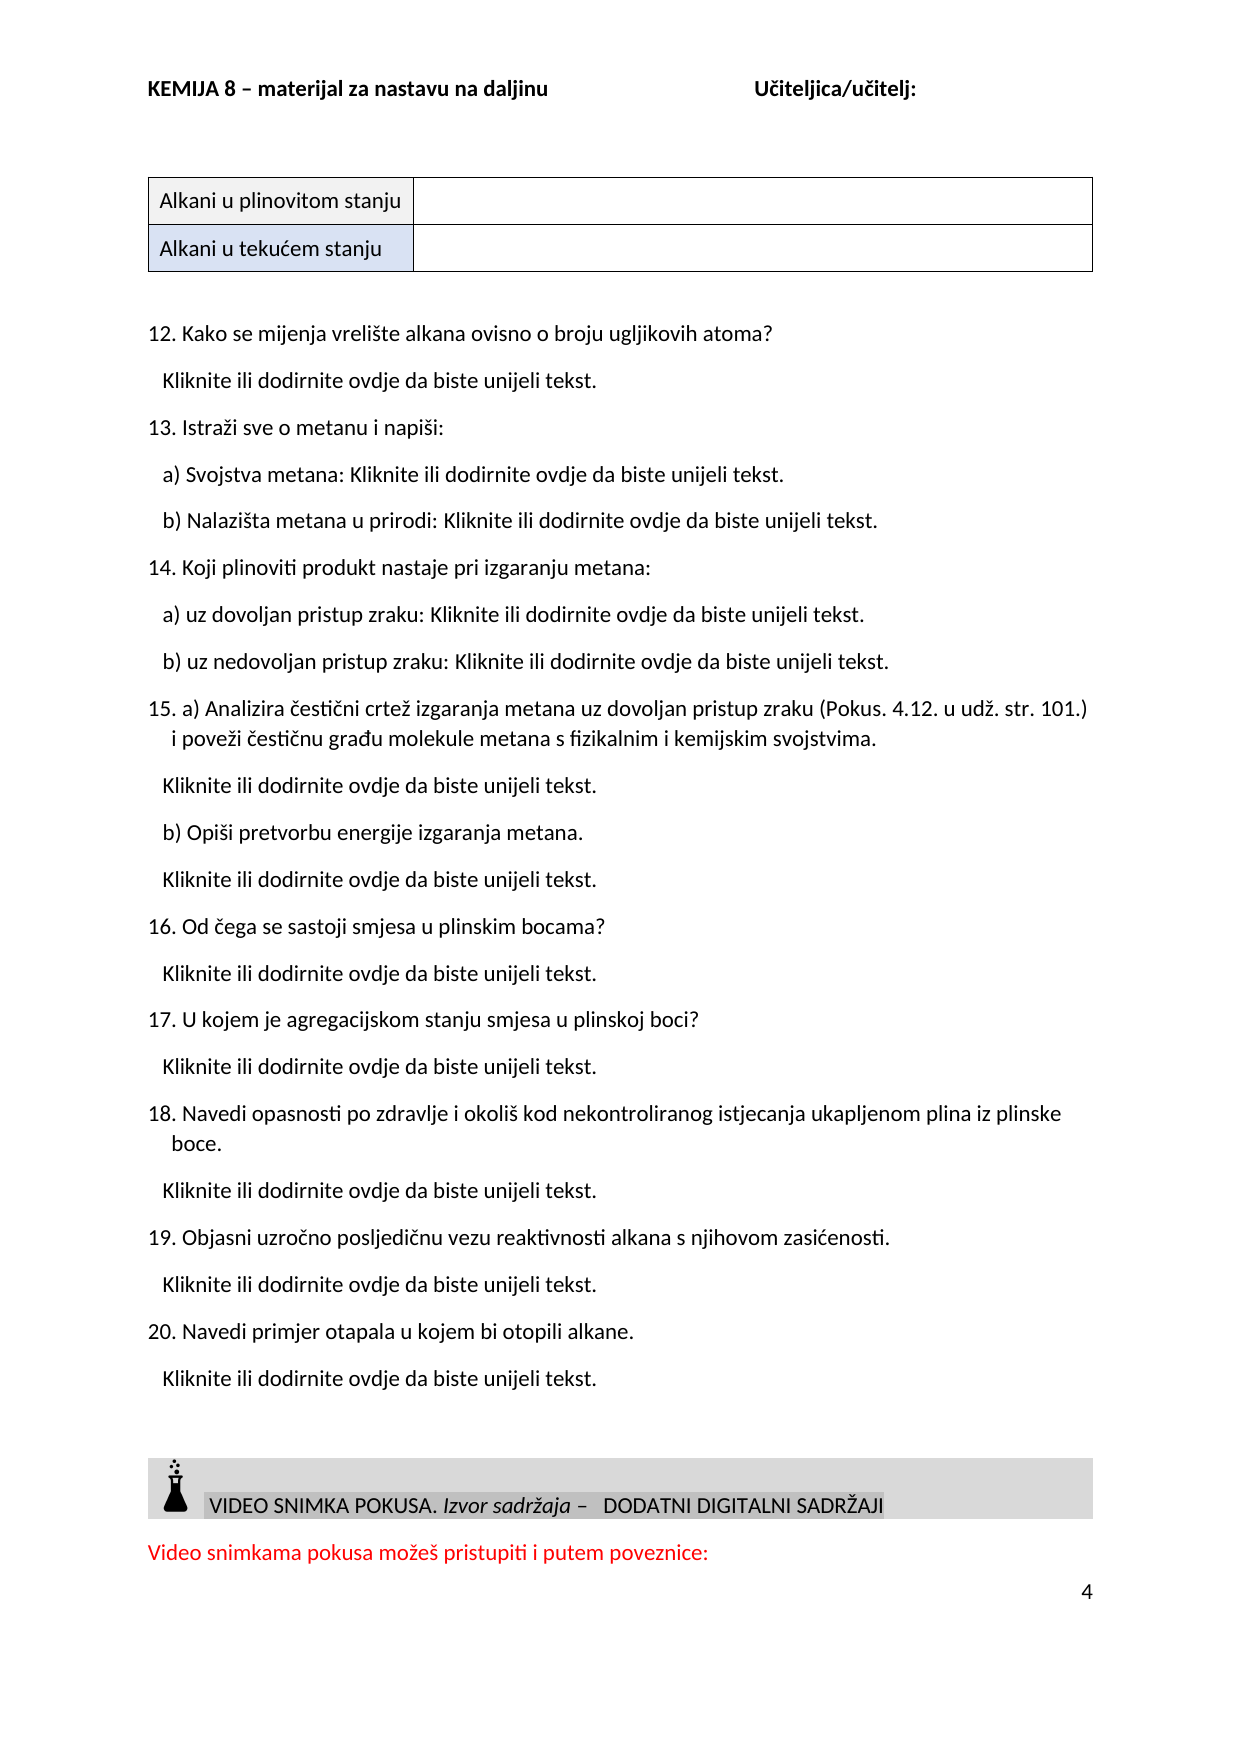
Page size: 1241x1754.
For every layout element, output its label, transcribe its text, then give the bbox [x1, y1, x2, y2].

text 16. Od čega se sastoji smjesa u plinskim bocama? [148, 912, 1093, 940]
text 20. Navedi primjer otapala u kojem bi otopili alkane. [148, 1317, 1093, 1345]
text a) Svojstva metana: [162, 460, 1093, 488]
text 12. Kako se mijenja vrelište alkana ovisno o broju ugljikovih atoma? [148, 319, 1093, 347]
text b) Nalazišta metana u prirodi: [162, 507, 1093, 534]
text Video snimkama pokusa možeš pristupiti i putem poveznice: [148, 1538, 1093, 1566]
text b) Opiši pretvorbu energije izgaranja metana. [162, 818, 1093, 846]
table_header [414, 178, 1092, 224]
text 17. U kojem je agregacijskom stanju smjesa u plinskoj boci? [148, 1006, 1093, 1033]
table_cell Alkani u tekućem stanju [149, 225, 413, 271]
text 15. a) Analizira čestični crtež izgaranja metana uz dovoljan pristup zraku (Pokus. 4.12. u udž. str. 101.) i poveži čestičnu građu molekule metana s fizikalnim i kemijskim svojstvima. [148, 694, 1093, 752]
text 14. Koji plinoviti produkt nastaje pri izgaranju metana: [148, 553, 1093, 581]
table_cell [414, 225, 1092, 271]
text a) uz dovoljan pristup zraku: [162, 600, 1093, 628]
text 19. Objasni uzročno posljedičnu vezu reaktivnosti alkana s njihovom zasićenosti. [148, 1223, 1093, 1251]
text 13. Istraži sve o metanu i napiši: [148, 413, 1093, 441]
text 18. Navedi opasnosti po zdravlje i okoliš kod nekontroliranog istjecanja ukapljenom plina iz plinske boce. [148, 1099, 1093, 1157]
text b) uz nedovoljan pristup zraku: [162, 647, 1093, 675]
table_header Alkani u plinovitom stanju [149, 178, 413, 224]
text VIDEO SNIMKA POKUSA. Izvor sadržaja – DODATNI DIGITALNI SADRŽAJI [204, 1458, 1093, 1519]
picture [147, 1457, 204, 1514]
